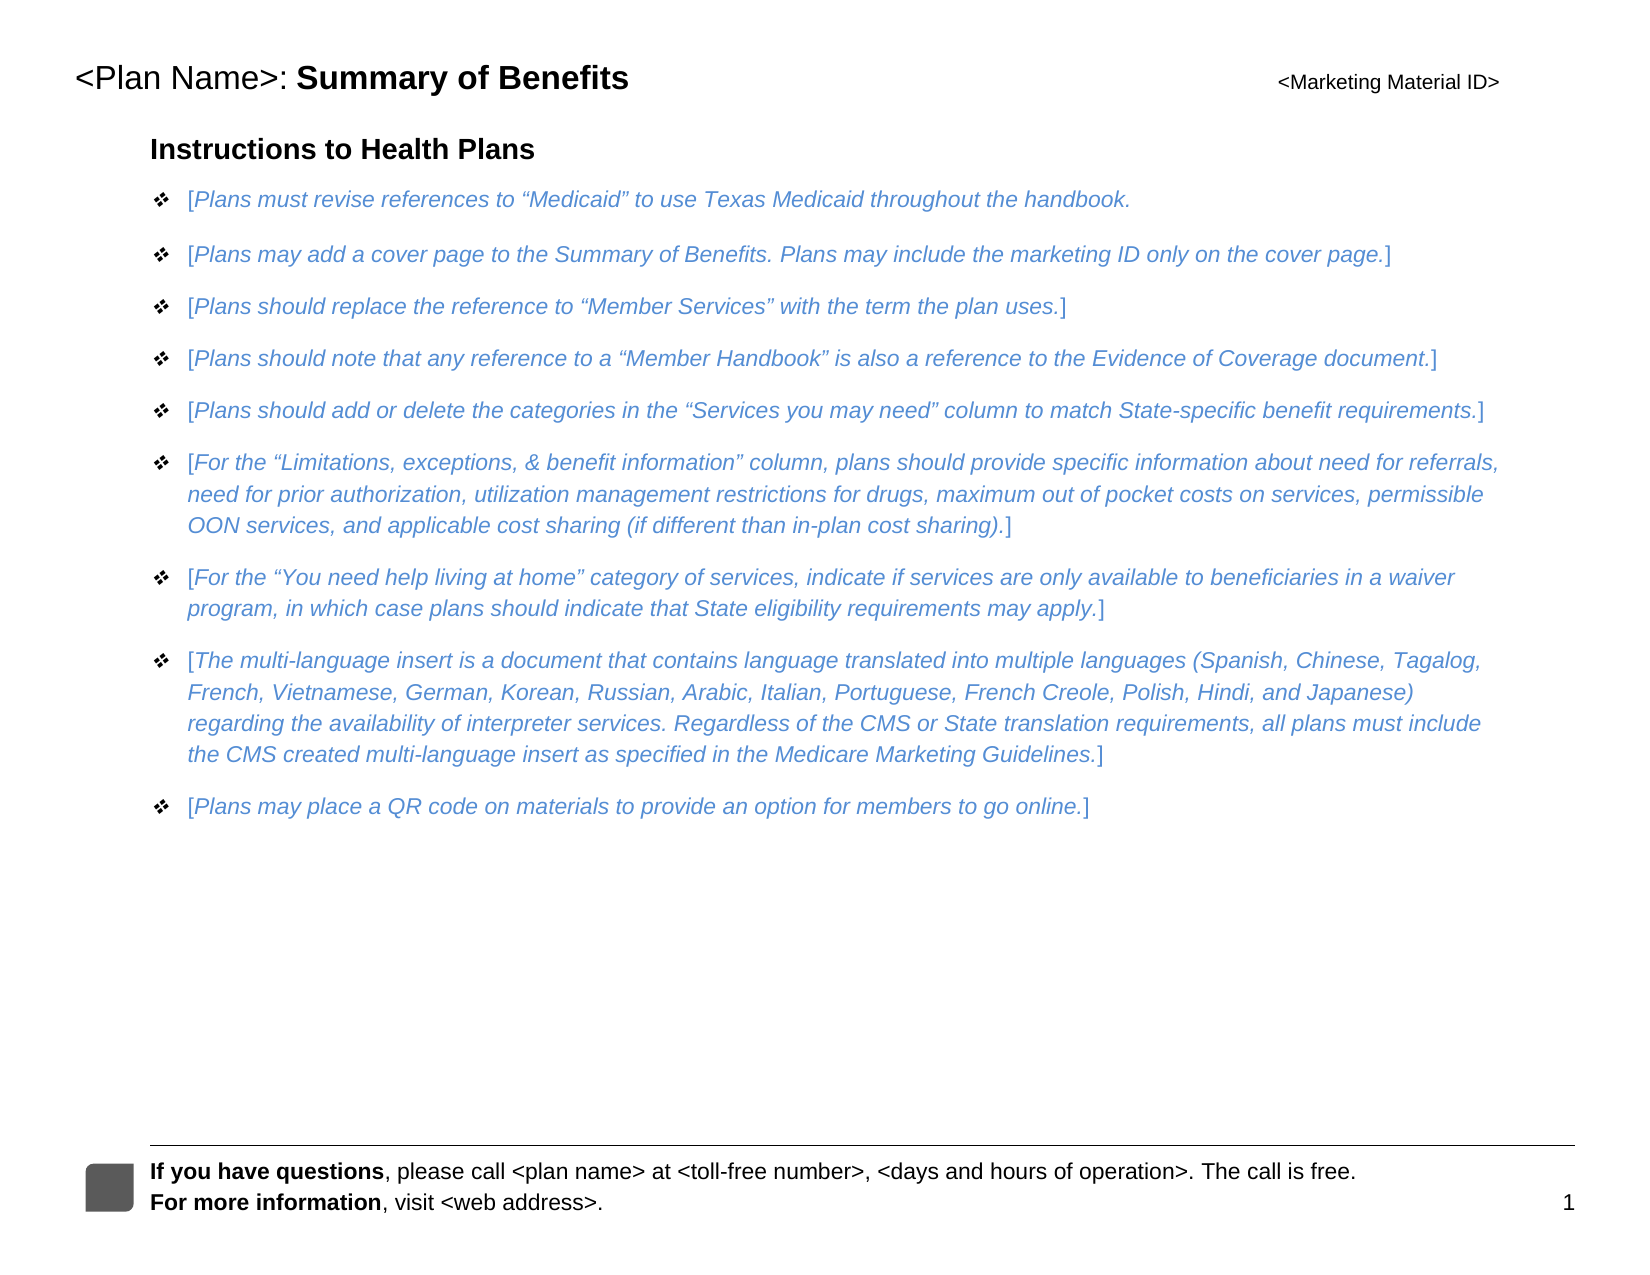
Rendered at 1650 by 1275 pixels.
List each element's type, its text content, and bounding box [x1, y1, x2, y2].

list [Plans should add or delete the categories in the “Services you may need” column to match State-specific benefit requirements.] [150, 394, 1500, 425]
list [Plans may add a cover page to the Summary of Benefits. Plans may include the marketing ID only on the cover page.] [150, 237, 1500, 269]
list [Plans must revise references to “Medicaid” to use Texas Medicaid throughout the handbook. [150, 186, 1575, 213]
list [For the “Limitations, exceptions, & benefit information” column, plans should provide specific information about need for referrals, need for prior authorization, utilization management restrictions for drugs, maximum out of pocket costs on services, permissible OON services, and applicable cost sharing (if different than in-plan cost sharing).] [150, 446, 1500, 539]
list [Plans may place a QR code on materials to provide an option for members to go online.] [150, 789, 1500, 821]
list [The multi-language insert is a document that contains language translated into multiple languages (Spanish, Chinese, Tagalog, French, Vietnamese, German, Korean, Russian, Arabic, Italian, Portuguese, French Creole, Polish, Hindi, and Japanese) regarding the availability of interpreter services. Regardless of the CMS or State translation requirements, all plans must include the CMS created multi-language insert as specified in the Medicare Marketing Guidelines.] [150, 644, 1500, 769]
text Instructions to Health Plans [150, 132, 1500, 166]
list [Plans should replace the reference to “Member Services” with the term the plan uses.] [150, 289, 1500, 321]
list [Plans should note that any reference to a “Member Handbook” is also a reference to the Evidence of Coverage document.] [150, 342, 1500, 373]
list [For the “You need help living at home” category of services, indicate if services are only available to beneficiaries in a waiver program, in which case plans should indicate that State eligibility requirements may apply.] [150, 560, 1500, 623]
